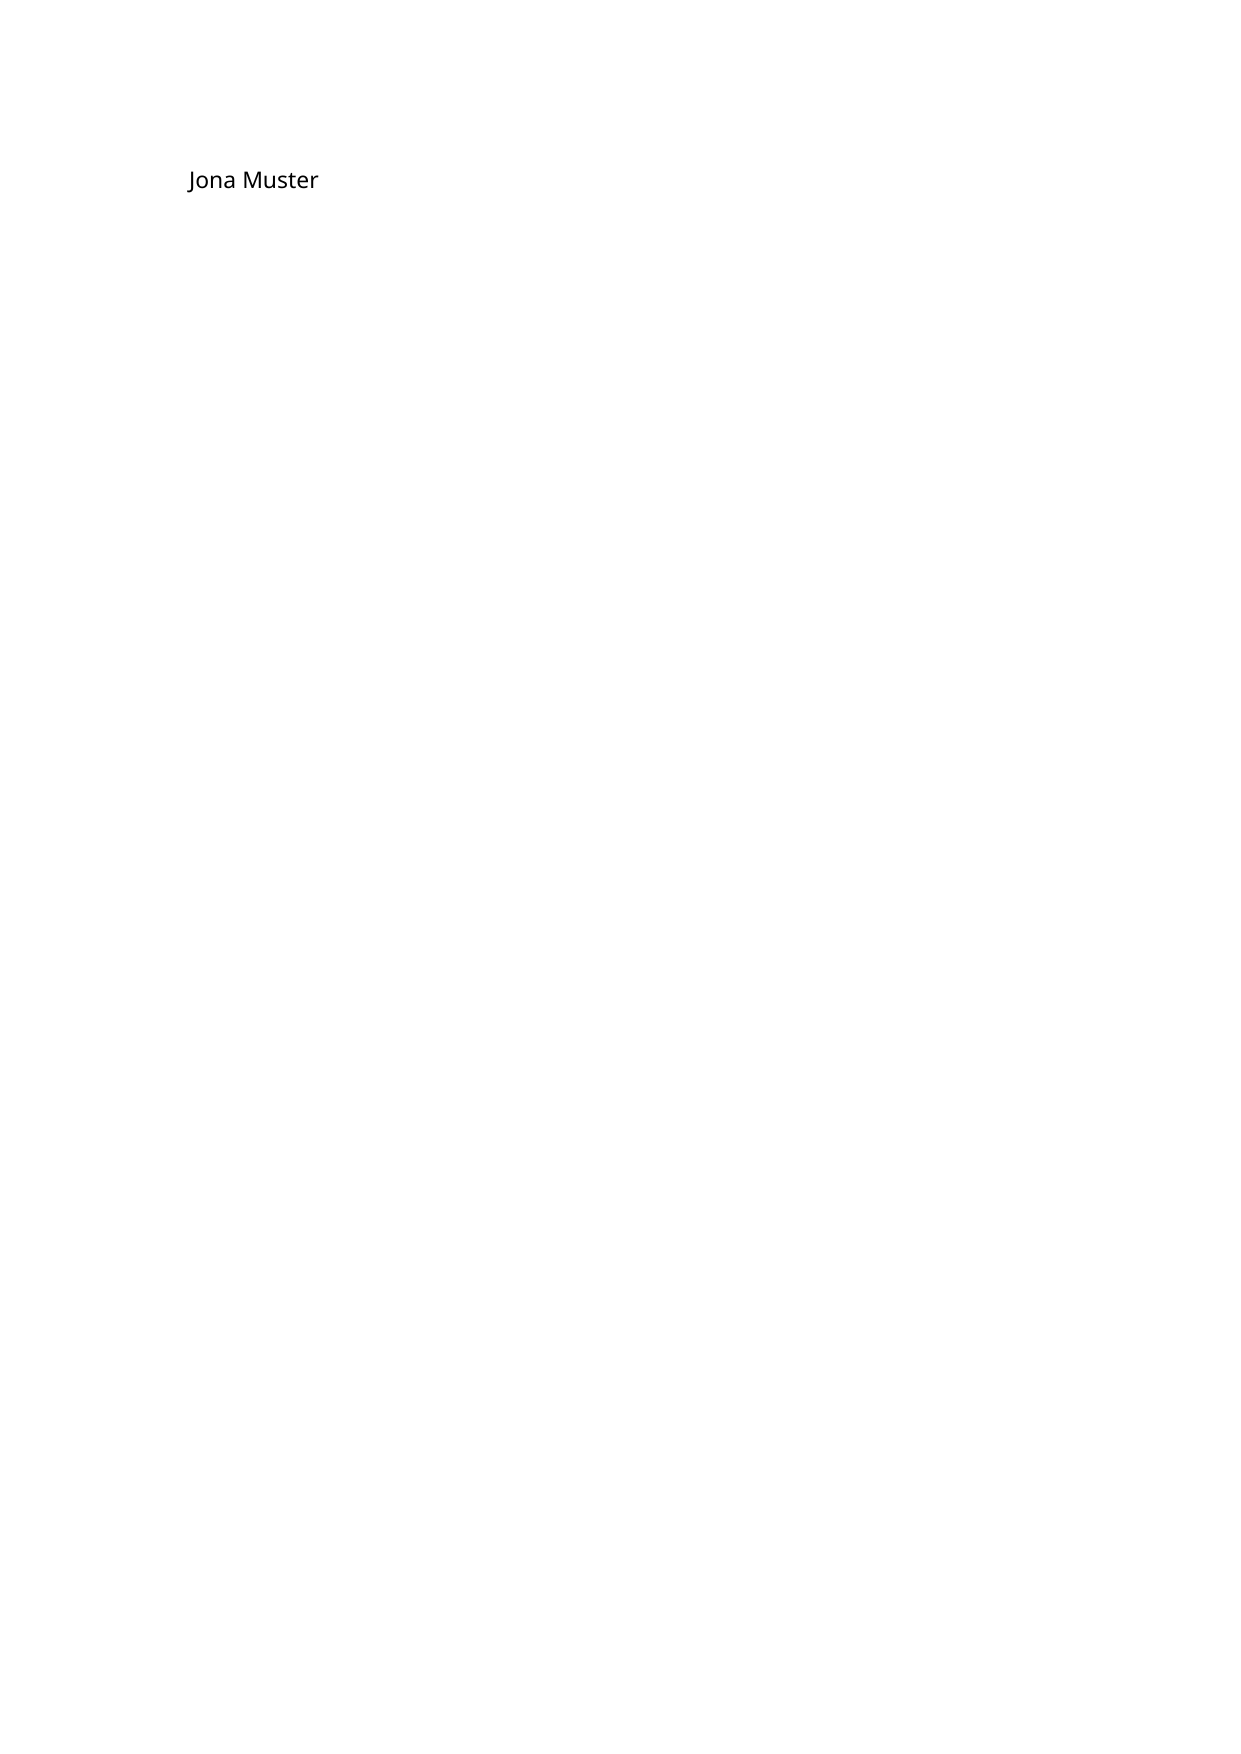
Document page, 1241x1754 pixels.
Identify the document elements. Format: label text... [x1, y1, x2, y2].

text Jona Muster [189, 164, 1051, 195]
